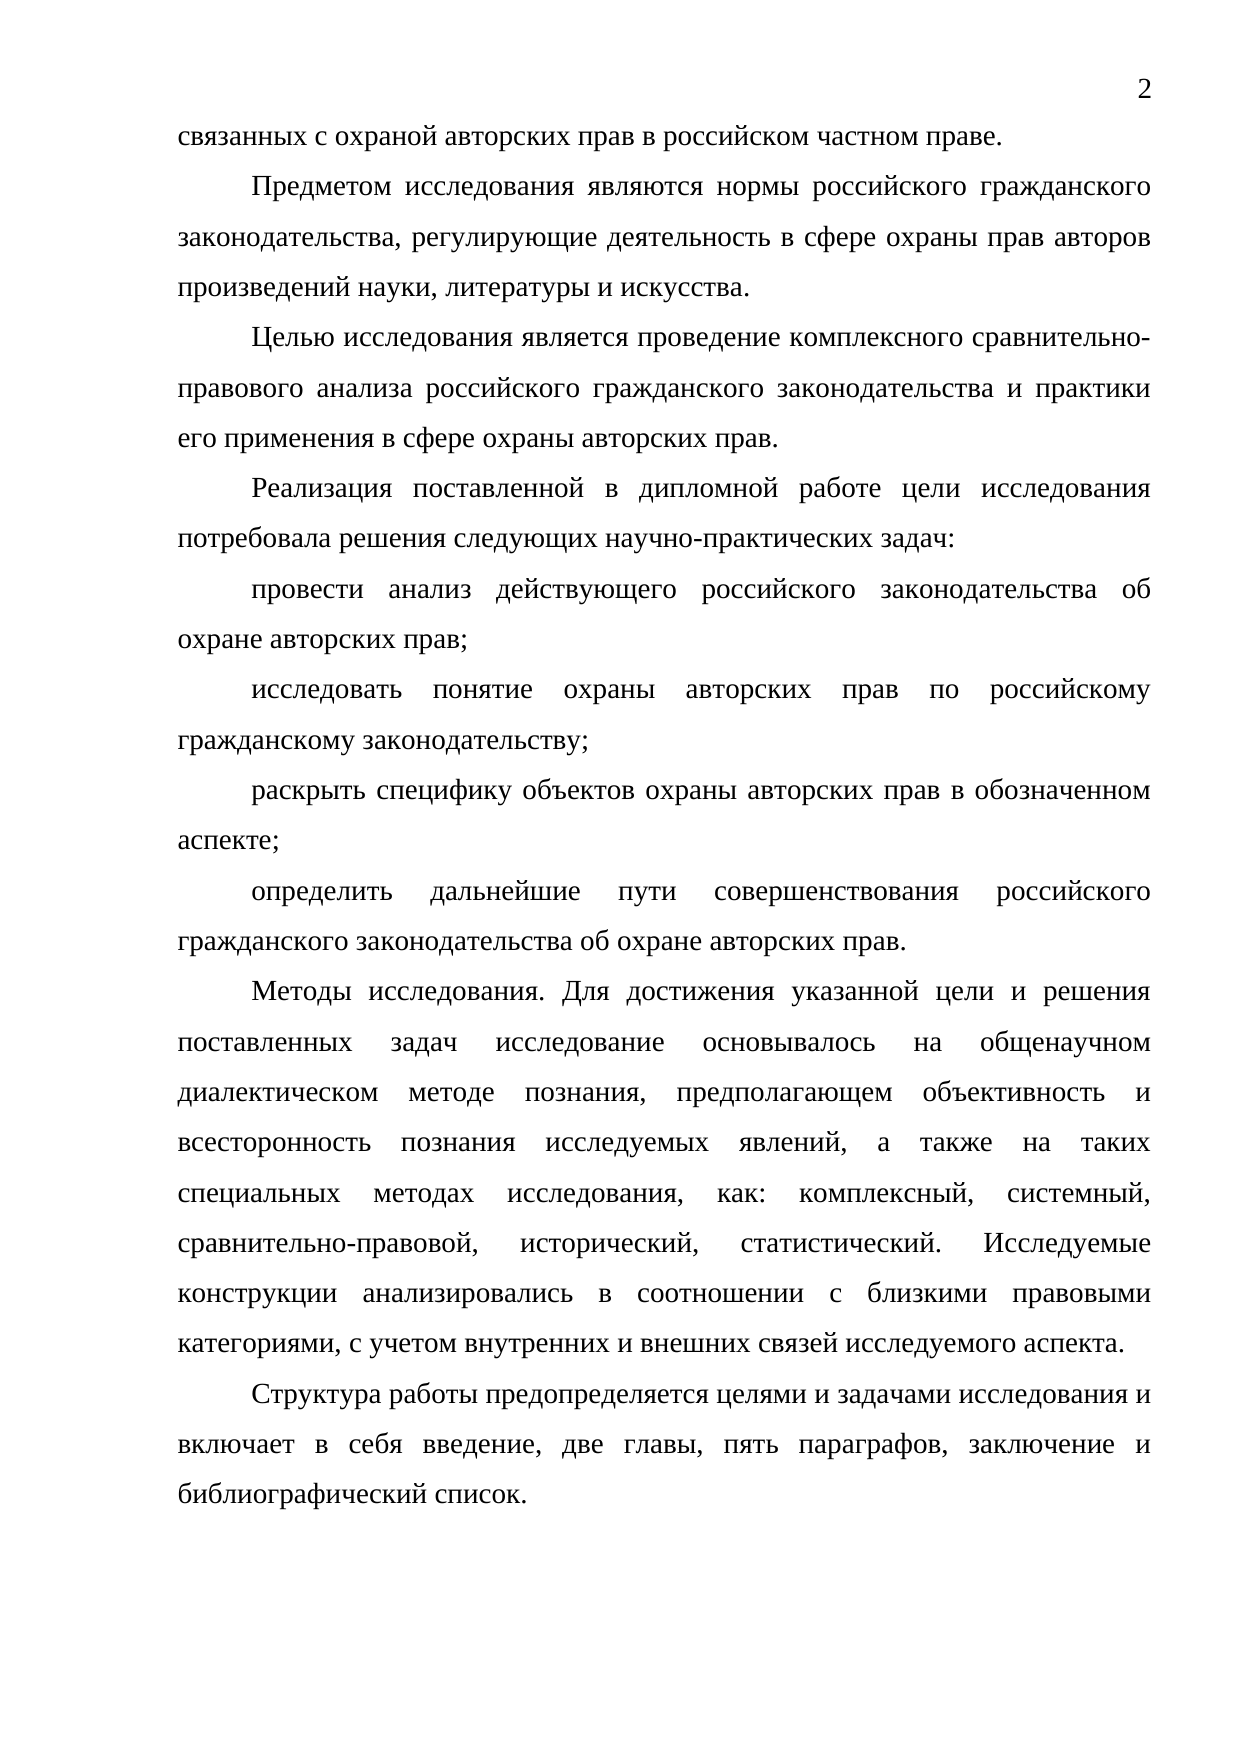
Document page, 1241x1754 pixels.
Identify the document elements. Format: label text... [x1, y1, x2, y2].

text Методы исследования. Для достижения указанной цели и решения поставленных задач исследование основывалось на общенаучном диалектическом методе познания, предполагающем объективность и всесторонность познания исследуемых явлений, а также на таких специальных методах исследования, как: комплексный, системный, сравнительно-правовой, исторический, статистический. Исследуемые конструкции анализировались в соотношении с близкими правовыми категориями, с учетом внутренних и внешних связей исследуемого аспекта. [177, 973, 1152, 1359]
text определить дальнейшие пути совершенствования российского гражданского законодательства об охране авторских прав. [177, 873, 1152, 957]
text исследовать понятие охраны авторских прав по российскому гражданскому законодательству; [177, 672, 1152, 755]
text раскрыть специфику объектов охраны авторских прав в обозначенном аспекте; [177, 772, 1152, 856]
text Целью исследования является проведение комплексного сравнительно-правового анализа российского гражданского законодательства и практики его применения в сфере охраны авторских прав. [177, 319, 1152, 453]
text Предметом исследования являются нормы российского гражданского законодательства, регулирующие деятельность в сфере охраны прав авторов произведений науки, литературы и искусства. [177, 168, 1152, 303]
text Реализация поставленной в дипломной работе цели исследования потребовала решения следующих научно-практических задач: [177, 470, 1152, 554]
text Структура работы предопределяется целями и задачами исследования и включает в себя введение, две главы, пять параграфов, заключение и библиографический список. [177, 1376, 1152, 1510]
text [177, 118, 1152, 152]
text провести анализ действующего российского законодательства об охране авторских прав; [177, 571, 1152, 655]
